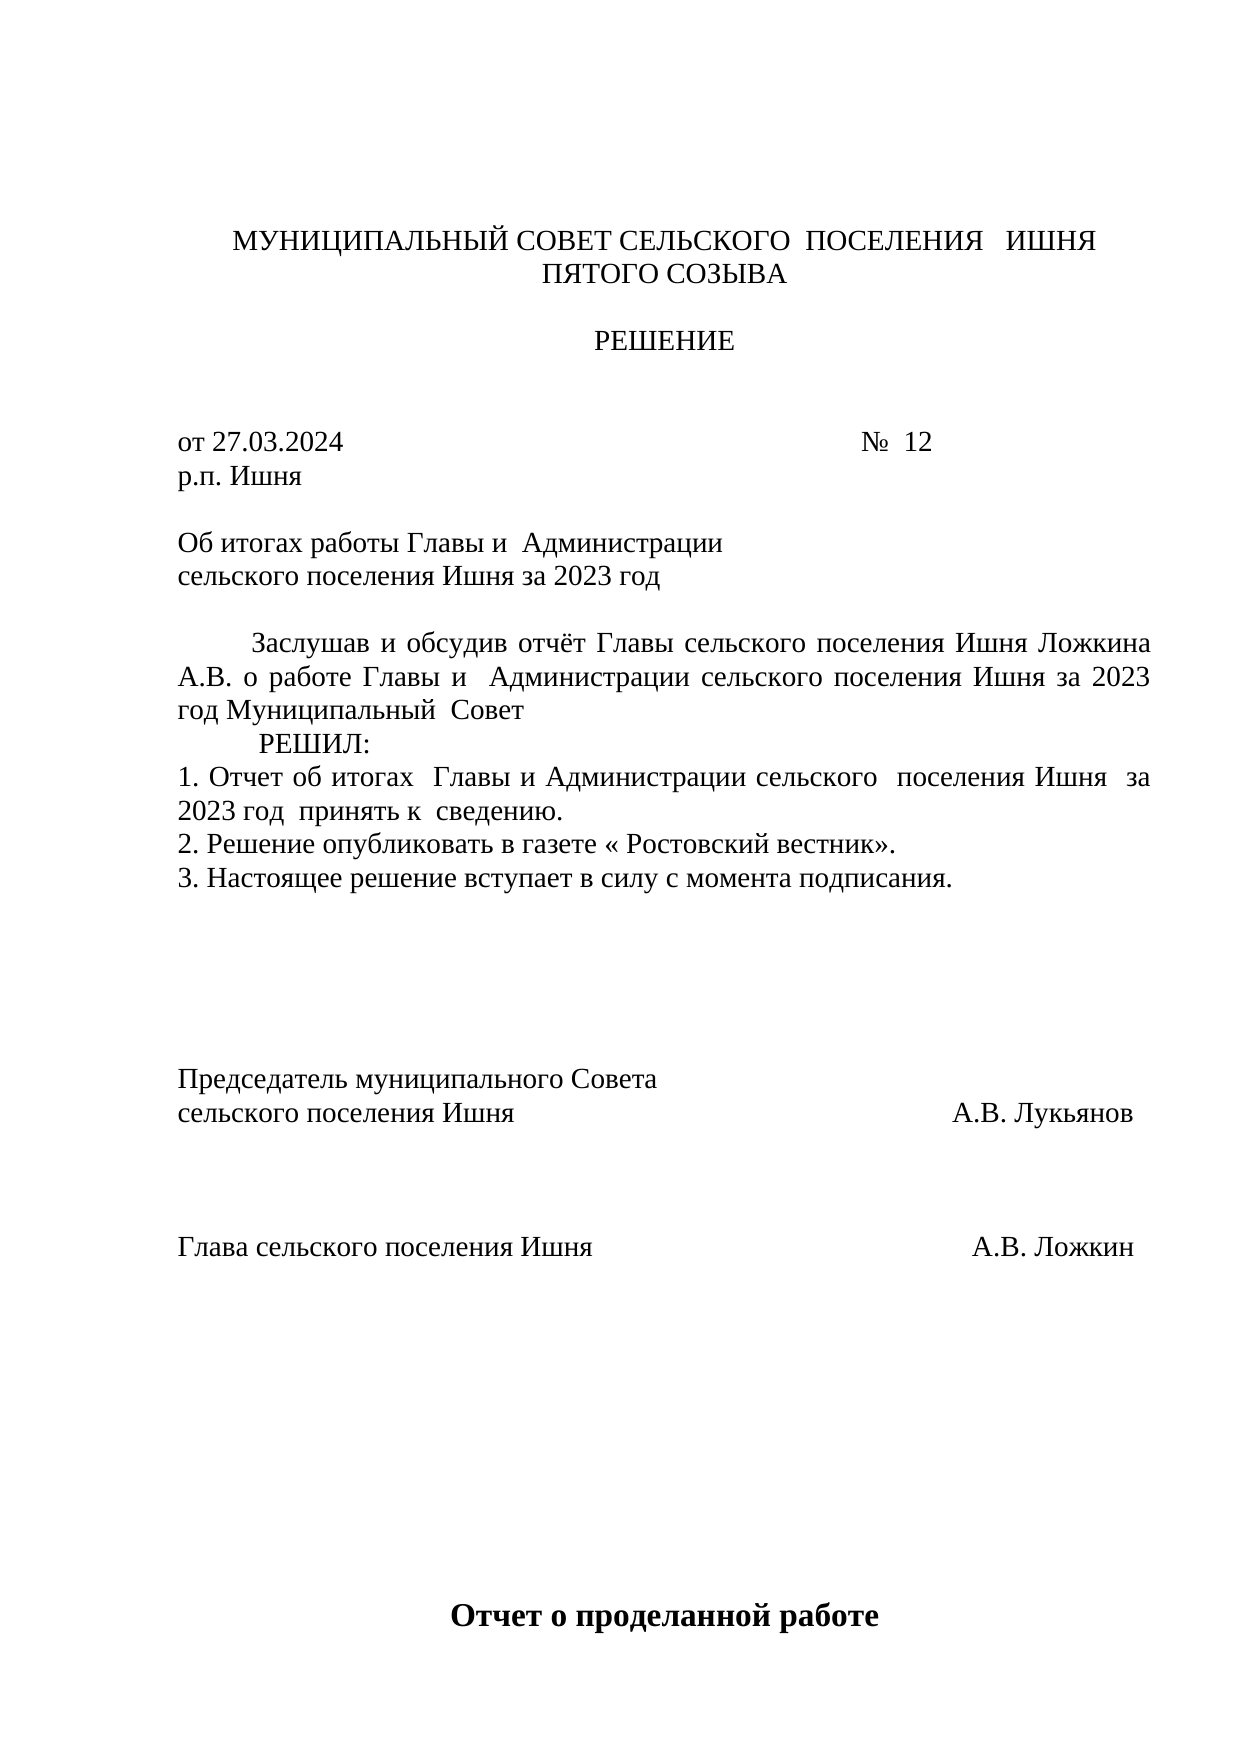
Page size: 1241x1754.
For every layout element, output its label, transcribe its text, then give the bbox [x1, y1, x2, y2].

text ПЯТОГО СОЗЫВА [177, 256, 1152, 290]
text Заслушав и обсудив отчёт Главы сельского поселения Ишня Ложкина А.В. о работе Главы и Администрации сельского поселения Ишня за 2023 год Муниципальный Совет [177, 625, 1152, 726]
text от 27.03.2024 № 12 [177, 424, 1152, 458]
text сельского поселения Ишня за 2023 год [177, 558, 1152, 592]
text МУНИЦИПАЛЬНЫЙ СОВЕТ СЕЛЬСКОГО ПОСЕЛЕНИЯ ИШНЯ [177, 223, 1152, 256]
text РЕШЕНИЕ [177, 323, 1152, 357]
text Глава сельского поселения Ишня А.В. Ложкин [177, 1229, 1152, 1263]
text р.п. Ишня [177, 458, 1152, 491]
text 2. Решение опубликовать в газете « Ростовский вестник». [177, 827, 1152, 860]
text Отчет о проделанной работе [177, 1595, 1152, 1633]
text сельского поселения Ишня А.В. Лукьянов [177, 1095, 1152, 1128]
text РЕШИЛ: [177, 726, 1152, 759]
text Об итогах работы Главы и Администрации [177, 525, 1152, 558]
text 1. Отчет об итогах Главы и Администрации сельского поселения Ишня за 2023 год принять к сведению. [177, 759, 1152, 827]
text 3. Настоящее решение вступает в силу с момента подписания. [177, 860, 1152, 894]
text Председатель муниципального Совета [177, 1061, 1152, 1095]
